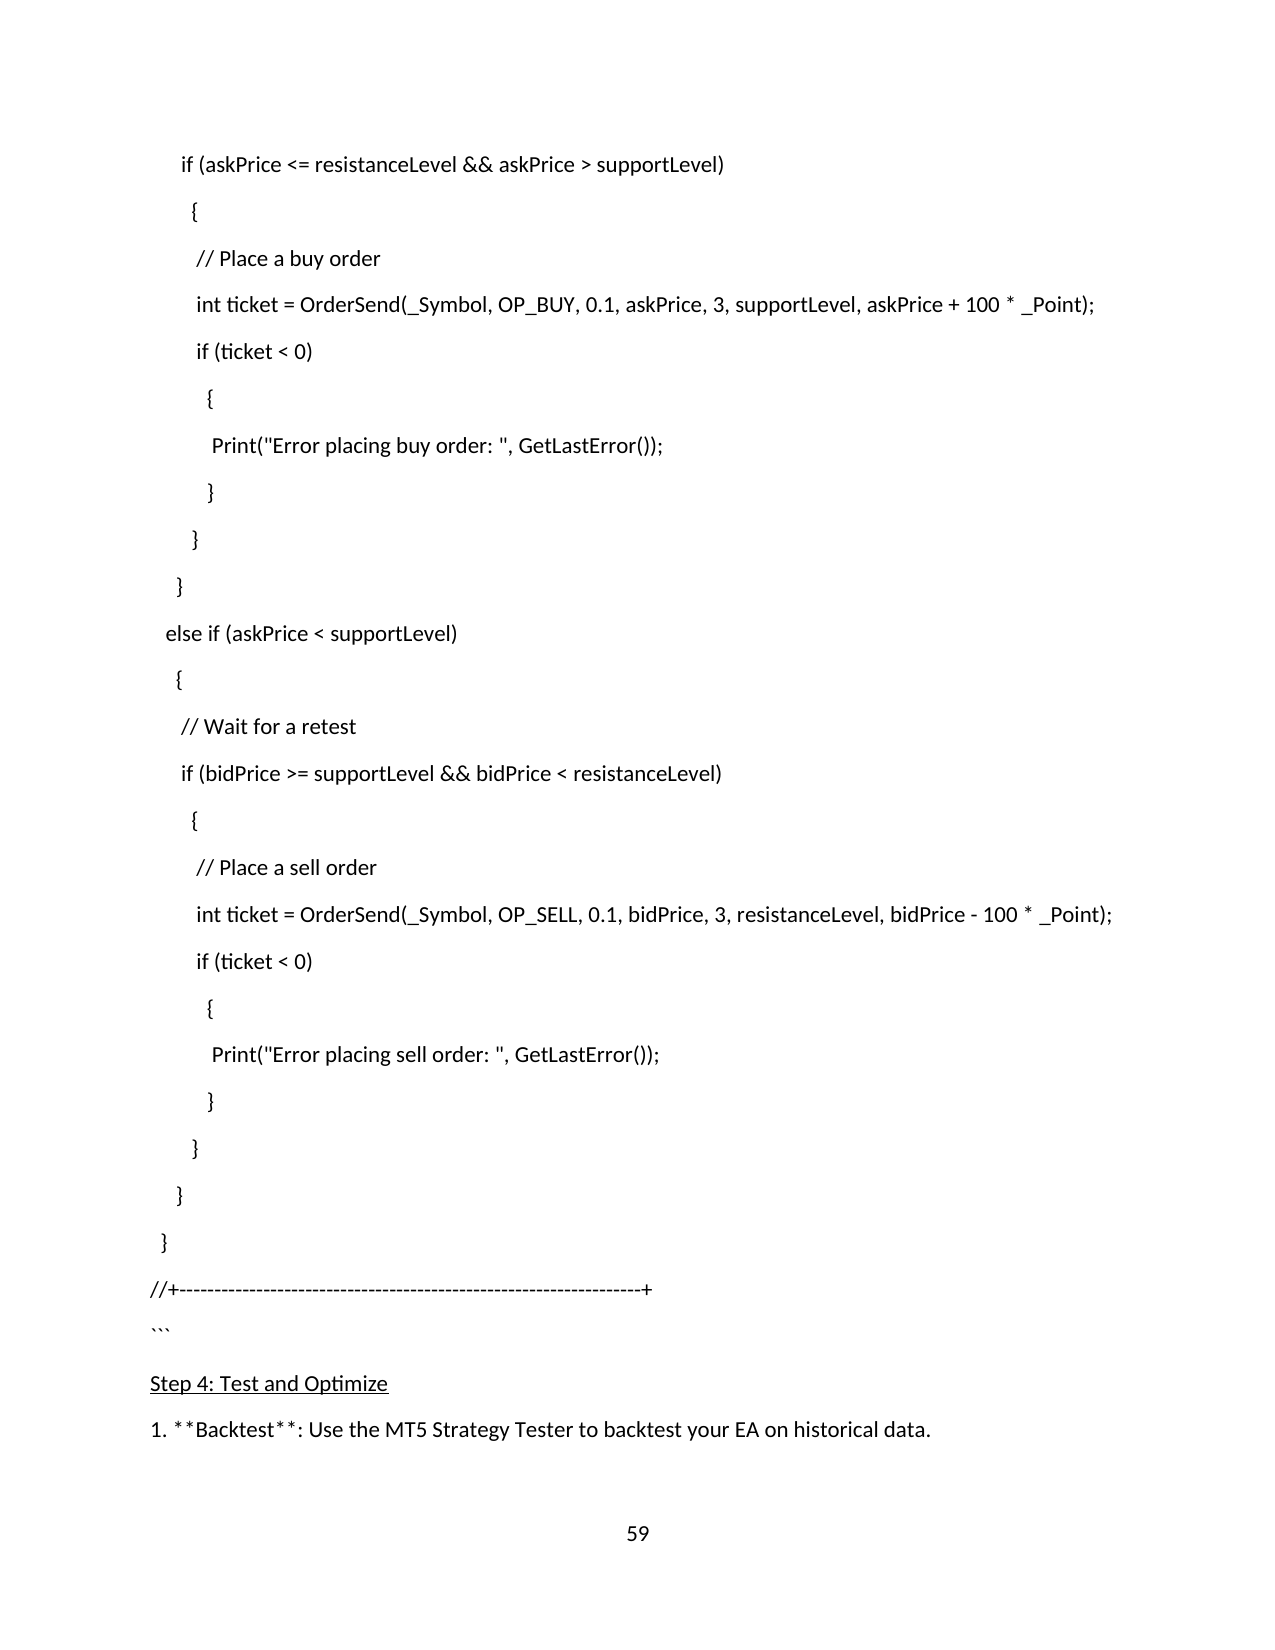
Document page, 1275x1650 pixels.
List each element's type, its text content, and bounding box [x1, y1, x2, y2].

text Print("Error placing sell order: ", GetLastError()); [150, 1041, 1125, 1069]
text ``` [150, 1322, 1125, 1350]
text // Wait for a retest [150, 712, 1125, 741]
text //+------------------------------------------------------------------+ [150, 1275, 1125, 1303]
text { [150, 197, 1125, 225]
text int ticket = OrderSend(_Symbol, OP_BUY, 0.1, askPrice, 3, supportLevel, askPrice + 100 * _Point); [150, 291, 1125, 319]
text // Place a sell order [150, 853, 1125, 881]
text { [150, 384, 1125, 412]
text } [150, 1181, 1125, 1209]
text else if (askPrice < supportLevel) [150, 619, 1125, 647]
text } [150, 1228, 1125, 1256]
text { [150, 666, 1125, 694]
text 1. **Backtest**: Use the MT5 Strategy Tester to backtest your EA on historical data. [150, 1416, 1125, 1444]
text if (ticket < 0) [150, 947, 1125, 975]
text } [150, 478, 1125, 506]
text if (askPrice <= resistanceLevel && askPrice > supportLevel) [150, 150, 1125, 178]
text } [150, 572, 1125, 600]
text if (bidPrice >= supportLevel && bidPrice < resistanceLevel) [150, 759, 1125, 787]
text { [150, 806, 1125, 834]
text } [150, 1087, 1125, 1116]
text { [150, 994, 1125, 1022]
text } [150, 1134, 1125, 1162]
text } [150, 525, 1125, 553]
text if (ticket < 0) [150, 337, 1125, 366]
text Step 4: Test and Optimize [150, 1369, 1125, 1397]
text Print("Error placing buy order: ", GetLastError()); [150, 431, 1125, 459]
text int ticket = OrderSend(_Symbol, OP_SELL, 0.1, bidPrice, 3, resistanceLevel, bidPrice - 100 * _Point); [150, 900, 1125, 928]
text // Place a buy order [150, 244, 1125, 272]
